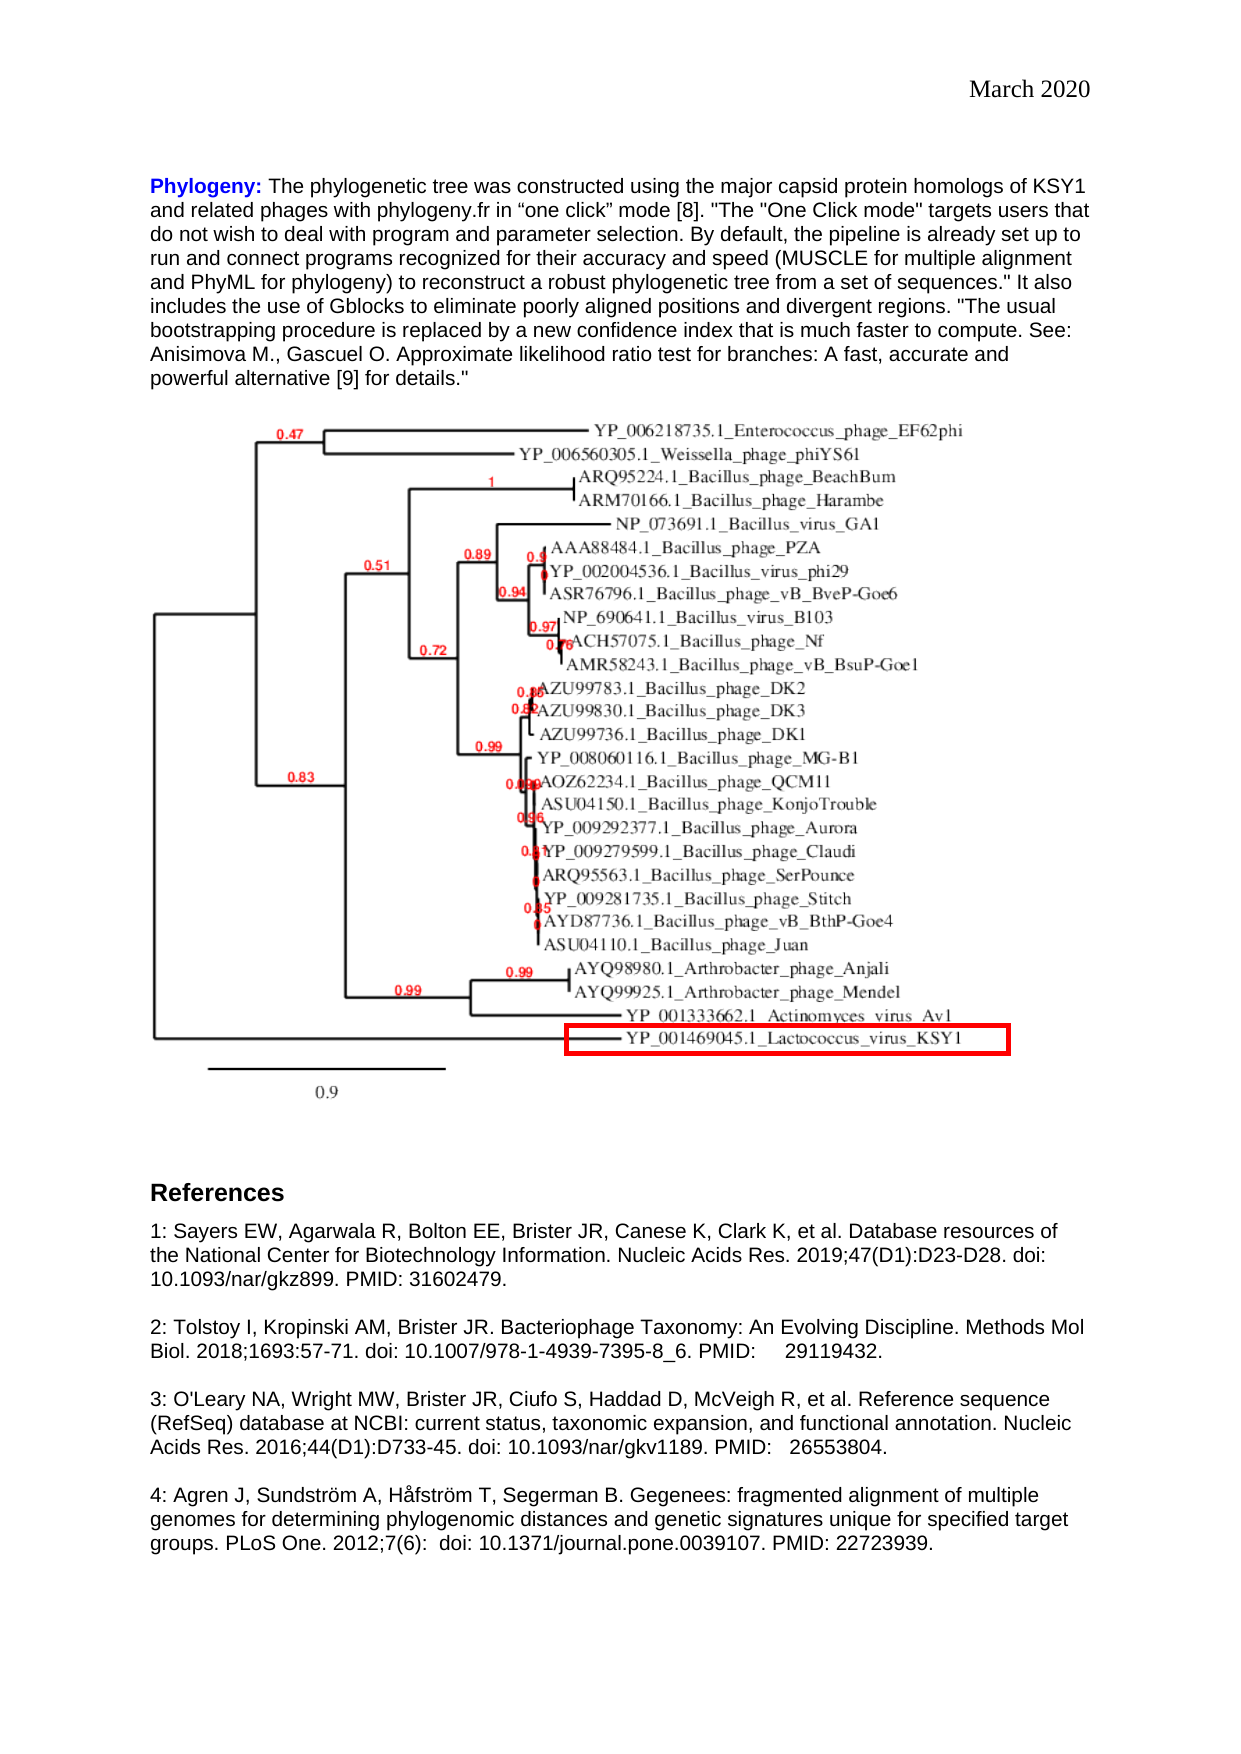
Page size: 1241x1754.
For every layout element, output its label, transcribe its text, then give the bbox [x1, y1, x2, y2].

text 1: Sayers EW, Agarwala R, Bolton EE, Brister JR, Canese K, Clark K, et al. Database resources of the National Center for Biotechnology Information. Nucleic Acids Res. 2019;47(D1):D23-D28. doi: 10.1093/nar/gkz899. PMID: 31602479. [150, 1219, 1090, 1291]
text Phylogeny: The phylogenetic tree was constructed using the major capsid protein homologs of KSY1 and related phages with phylogeny.fr in “one click” mode [8]. "The "One Click mode" targets users that do not wish to deal with program and parameter selection. By default, the pipeline is already set up to run and connect programs recognized for their accuracy and speed (MUSCLE for multiple alignment and PhyML for phylogeny) to reconstruct a robust phylogenetic tree from a set of sequences." It also includes the use of Gblocks to eliminate poorly aligned positions and divergent regions. "The usual bootstrapping procedure is replaced by a new confidence index that is much faster to compute. See: Anisimova M., Gascuel O. Approximate likelihood ratio test for branches: A fast, accurate and powerful alternative [9] for details." [150, 174, 1090, 389]
text 3: O'Leary NA, Wright MW, Brister JR, Ciufo S, Haddad D, McVeigh R, et al. Reference sequence (RefSeq) database at NCBI: current status, taxonomic expansion, and functional annotation. Nucleic Acids Res. 2016;44(D1):D733-45. doi: 10.1093/nar/gkv1189. PMID: 26553804. [150, 1387, 1090, 1458]
text 4: Agren J, Sundström A, Håfström T, Segerman B. Gegenees: fragmented alignment of multiple genomes for determining phylogenomic distances and genetic signatures unique for specified target groups. PLoS One. 2012;7(6): doi: 10.1371/journal.pone.0039107. PMID: 22723939. [150, 1482, 1090, 1554]
picture [150, 413, 1136, 1111]
text References [150, 1178, 1090, 1206]
text 2: Tolstoy I, Kropinski AM, Brister JR. Bacteriophage Taxonomy: An Evolving Discipline. Methods Mol Biol. 2018;1693:57-71. doi: 10.1007/978-1-4939-7395-8_6. PMID: 29119432. [150, 1315, 1090, 1363]
